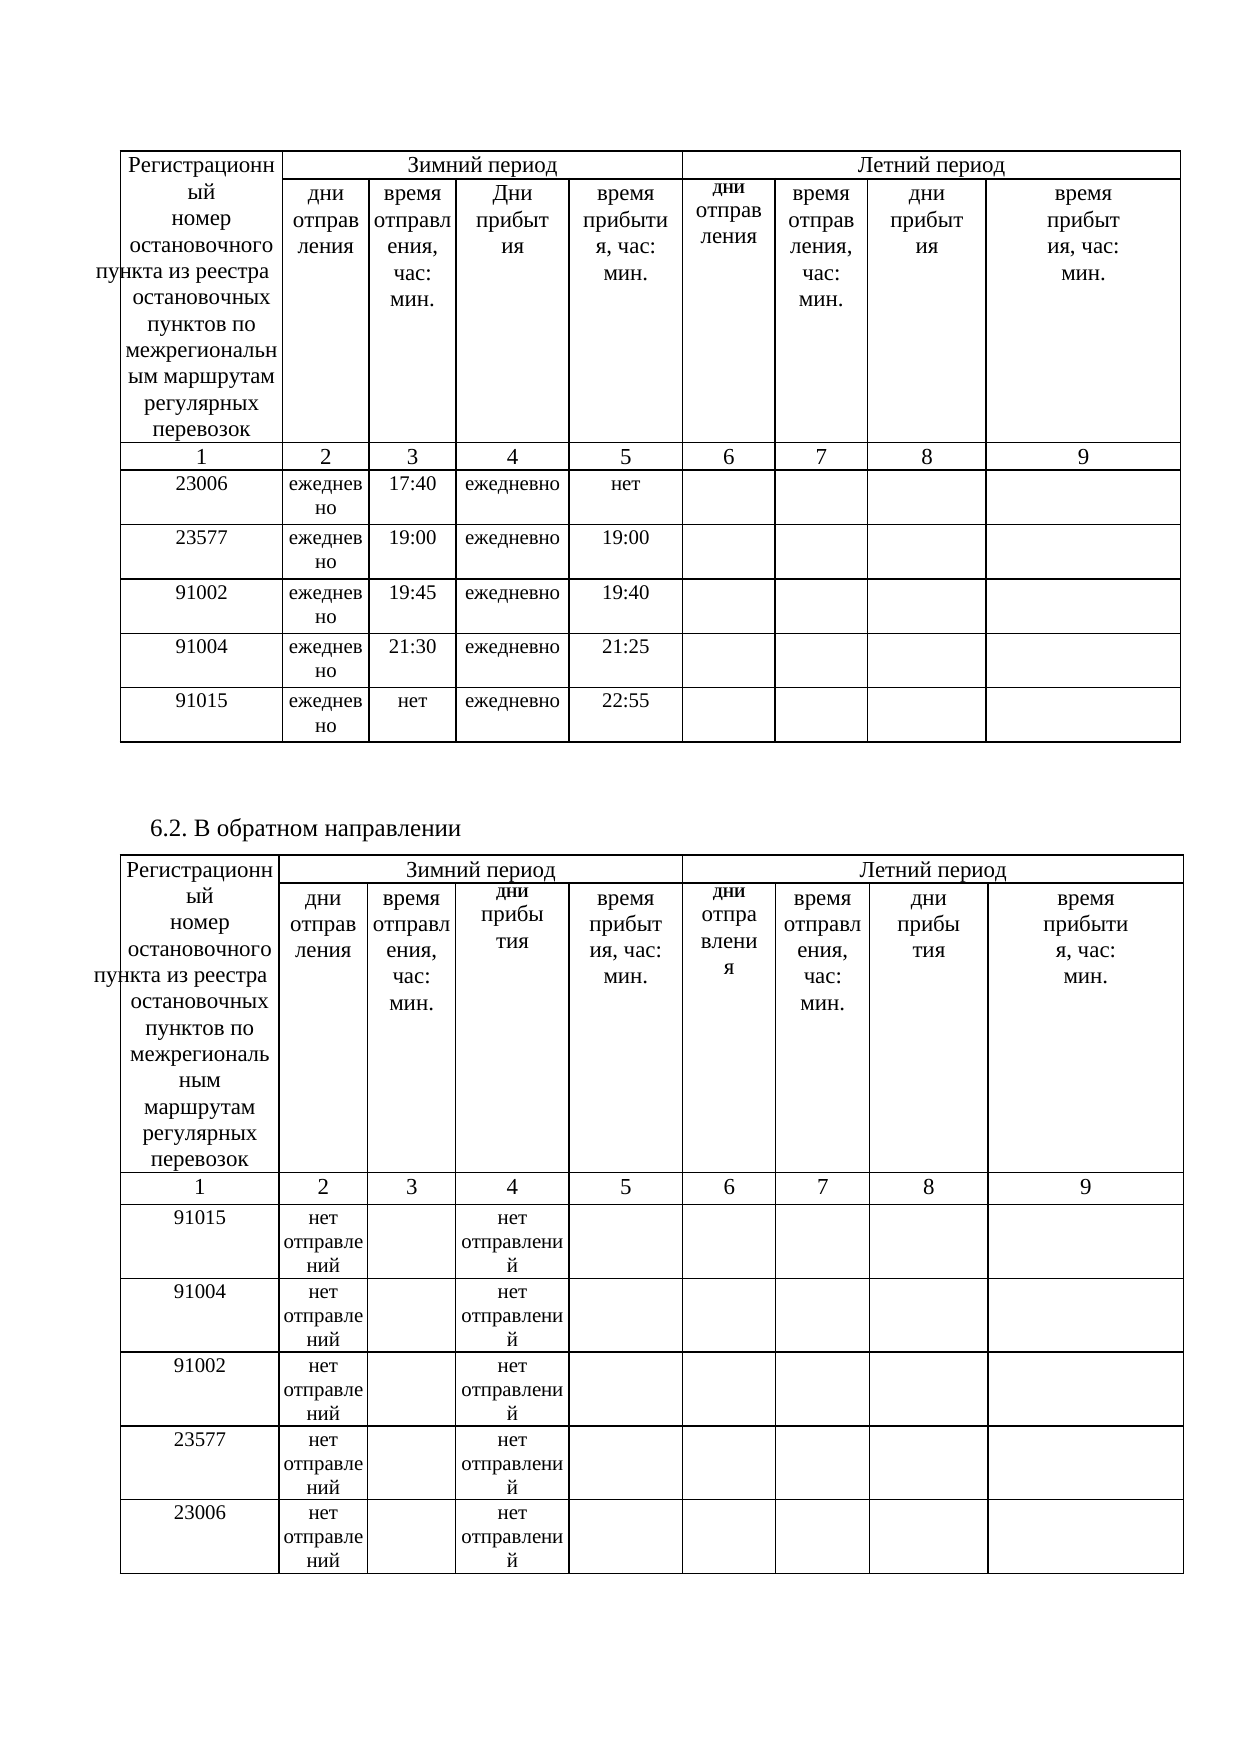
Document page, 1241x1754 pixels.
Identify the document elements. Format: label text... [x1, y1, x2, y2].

table_cell Дни прибыт ия [457, 180, 568, 441]
table_cell [570, 1500, 682, 1572]
table_cell ДНИ отпра влени я [683, 884, 775, 1172]
table_cell время отправ ления, час: мин. [776, 180, 867, 441]
table_cell [683, 1279, 775, 1351]
table_cell 19:40 [570, 580, 682, 632]
table_cell время отправл ения, час: мин. [370, 180, 455, 441]
table_cell [776, 580, 867, 632]
table_cell нет отправлений [456, 1279, 568, 1351]
table_cell [987, 580, 1180, 632]
table_cell [870, 1427, 987, 1499]
table_cell 4 [456, 1173, 568, 1204]
table_header Летний период [683, 152, 1180, 178]
table_cell 23577 [121, 525, 282, 578]
table_cell [776, 1353, 869, 1425]
table_cell нет отправлений [456, 1427, 568, 1499]
table_cell [870, 1500, 987, 1572]
table_header Зимний период [283, 152, 682, 178]
table_cell нет отправлений [280, 1279, 367, 1351]
table_cell дни отправ ления [280, 884, 367, 1172]
table_cell 91015 [121, 688, 282, 741]
table_cell нет отправлений [280, 1500, 367, 1572]
table_cell время прибыти я, час: мин. [989, 884, 1183, 1172]
table_cell 91004 [121, 1279, 278, 1351]
table_cell 6 [683, 1173, 775, 1204]
table_cell [570, 1353, 682, 1425]
table_cell 9 [989, 1173, 1183, 1204]
table_cell [683, 1500, 775, 1572]
table_cell 7 [776, 1173, 869, 1204]
table_cell 3 [368, 1173, 455, 1204]
table_cell нет отправлений [456, 1500, 568, 1572]
table_cell нет [570, 471, 682, 524]
table_cell [683, 471, 774, 524]
table_cell [989, 1353, 1183, 1425]
table_cell 19:00 [370, 525, 455, 578]
table_cell [989, 1205, 1183, 1277]
table_cell [368, 1500, 455, 1572]
table_cell [683, 634, 774, 687]
table_cell время прибыт ия, час: мин. [570, 884, 682, 1172]
table_cell 91002 [121, 1353, 278, 1425]
table_cell [570, 1279, 682, 1351]
table_cell 91004 [121, 634, 282, 687]
table_header Летний период [683, 856, 1183, 882]
table_cell ежедневно [283, 525, 368, 578]
table_cell нет отправлений [456, 1353, 568, 1425]
table_cell [683, 1427, 775, 1499]
table_cell 2 [280, 1173, 367, 1204]
table_cell нет отправлений [280, 1353, 367, 1425]
table_cell ДНИ отправ ления [683, 180, 774, 441]
table_cell [987, 525, 1180, 578]
table_cell [776, 471, 867, 524]
table_cell 1 [121, 1173, 278, 1204]
table_cell ДНИ прибы тия [456, 884, 568, 1172]
table_cell [987, 688, 1180, 741]
table_cell [776, 1427, 869, 1499]
table_cell [368, 1427, 455, 1499]
table_cell 5 [570, 1173, 682, 1204]
table_cell [868, 471, 985, 524]
table_cell ежедневно [283, 471, 368, 524]
table_cell ежедневно [283, 580, 368, 632]
table_cell 8 [870, 1173, 987, 1204]
table_cell 9 [987, 443, 1180, 469]
table_cell 21:25 [570, 634, 682, 687]
table_cell дни прибыт ия [868, 180, 985, 441]
table_cell дни отправ ления [283, 180, 368, 441]
table_cell [870, 1279, 987, 1351]
table_cell ежедневно [457, 580, 568, 632]
table_cell [989, 1279, 1183, 1351]
table_cell 22:55 [570, 688, 682, 741]
table_cell ежедневно [457, 525, 568, 578]
table_cell [776, 525, 867, 578]
table_cell [776, 1279, 869, 1351]
table_cell [776, 634, 867, 687]
table_cell [683, 525, 774, 578]
table_cell [868, 525, 985, 578]
table_cell ежедневно [457, 634, 568, 687]
table_cell [987, 634, 1180, 687]
table_cell 1 [121, 443, 282, 469]
table_cell время отправл ения, час: мин. [368, 884, 455, 1172]
table_cell дни прибы тия [870, 884, 987, 1172]
table_cell нет отправлений [280, 1427, 367, 1499]
table_cell нет [370, 688, 455, 741]
table_cell [683, 580, 774, 632]
table_cell [868, 634, 985, 687]
table_cell [683, 1353, 775, 1425]
table_cell [368, 1205, 455, 1277]
table_cell 4 [457, 443, 568, 469]
table_cell 91015 [121, 1205, 278, 1277]
table_cell ежедневно [283, 634, 368, 687]
table_cell ежедневно [457, 471, 568, 524]
table_cell 17:40 [370, 471, 455, 524]
table_cell время прибыт ия, час: мин. [987, 180, 1180, 441]
table_cell 23577 [121, 1427, 278, 1499]
table_cell 19:00 [570, 525, 682, 578]
table_cell [989, 1500, 1183, 1572]
table_cell время отправл ения, час: мин. [776, 884, 869, 1172]
table_cell 23006 [121, 1500, 278, 1572]
table_cell 7 [776, 443, 867, 469]
table_cell [683, 688, 774, 741]
table_cell 19:45 [370, 580, 455, 632]
table_cell [870, 1353, 987, 1425]
table_cell [570, 1427, 682, 1499]
table_cell [868, 688, 985, 741]
table_cell 5 [570, 443, 682, 469]
table_cell [683, 1205, 775, 1277]
table_cell [989, 1427, 1183, 1499]
table_cell [368, 1279, 455, 1351]
text 6.2. В обратном направлении [150, 813, 1090, 842]
table_cell 23006 [121, 471, 282, 524]
table_cell [776, 688, 867, 741]
table_cell 8 [868, 443, 985, 469]
table_cell время прибыти я, час: мин. [570, 180, 682, 441]
table_cell ежедневно [283, 688, 368, 741]
table_cell нет отправлений [280, 1205, 367, 1277]
table_header Зимний период [280, 856, 682, 882]
table_cell нет отправлений [456, 1205, 568, 1277]
table_cell [368, 1353, 455, 1425]
table_cell [868, 580, 985, 632]
table_header Регистрационный номер остановочного пункта из реестра остановочных пунктов по межрегиональным маршрутам регулярных перевозок [121, 152, 282, 441]
table_cell [776, 1205, 869, 1277]
table_cell [570, 1205, 682, 1277]
table_cell [870, 1205, 987, 1277]
table_header Регистрационный номер остановочного пункта из реестра остановочных пунктов по межрегиональным маршрутам регулярных перевозок [121, 856, 278, 1172]
table_cell [776, 1500, 869, 1572]
table_cell 21:30 [370, 634, 455, 687]
table_cell 91002 [121, 580, 282, 632]
table_cell 3 [370, 443, 455, 469]
table_cell [987, 471, 1180, 524]
table_cell 6 [683, 443, 774, 469]
table_cell 2 [283, 443, 368, 469]
table_cell ежедневно [457, 688, 568, 741]
